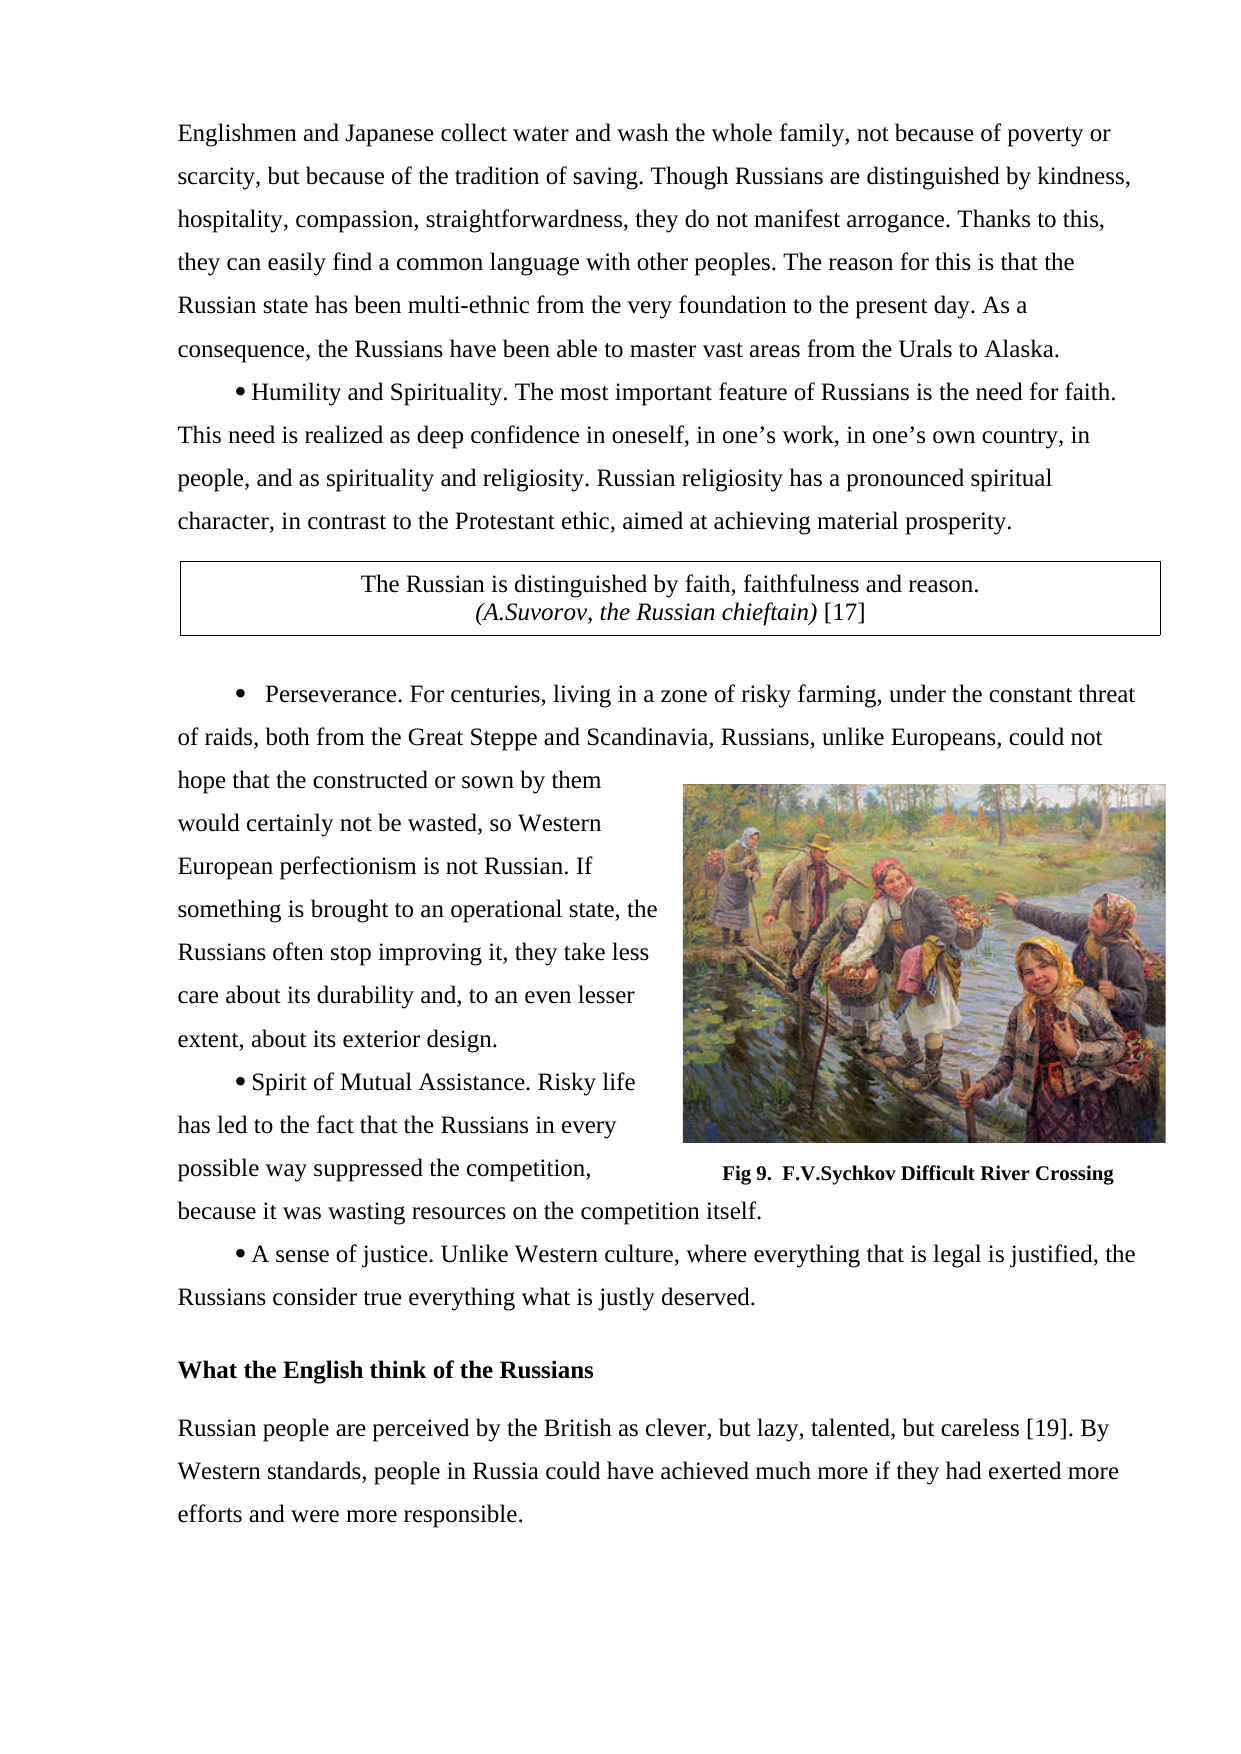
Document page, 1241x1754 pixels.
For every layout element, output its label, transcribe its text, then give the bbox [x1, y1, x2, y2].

subtitle What the English think of the Russians [177, 1355, 1152, 1383]
list Humility and Spirituality. The most important feature of Russians is the need for faith. This need is realized as deep confidence in oneself, in one’s work, in one’s own country, in people, and as spirituality and religiosity. Russian religiosity has a pronounced spiritual character, in contrast to the Protestant ethic, aimed at achieving material prosperity. [177, 377, 1152, 535]
text Russian people are perceived by the British as clever, but lazy, talented, but careless [19]. By Western standards, people in Russia could have achieved much more if they had exerted more efforts and were more responsible. [177, 1413, 1152, 1528]
picture [682, 784, 1166, 1143]
list A sense of justice. Unlike Western culture, where everything that is legal is justified, the Russians consider true everything what is justly deserved. [177, 1239, 1152, 1311]
list Perseverance. For centuries, living in a zone of risky farming, under the constant threat of raids, both from the Great Steppe and Scandinavia, Russians, unlike Europeans, could not hope that the constructed or sown by them would certainly not be wasted, so Western European perfectionism is not Russian. If something is brought to an operational state, the Russians often stop improving it, they take less care about its durability and, to an even lesser extent, about its exterior design. [177, 679, 1152, 1052]
list Spirit of Mutual Assistance. Risky life has led to the fact that the Russians in every possible way suppressed the competition, because it was wasting resources on the competition itself. [177, 1067, 1152, 1225]
text Englishmen and Japanese collect water and wash the whole family, not because of poverty or scarcity, but because of the tradition of saving. Though Russians are distinguished by kindness, hospitality, compassion, straightforwardness, they do not manifest arrogance. Thanks to this, they can easily find a common language with other peoples. The reason for this is that the Russian state has been multi-ethnic from the very foundation to the present day. As a consequence, the Russians have been able to master vast areas from the Urals to Alaska. [177, 118, 1152, 362]
